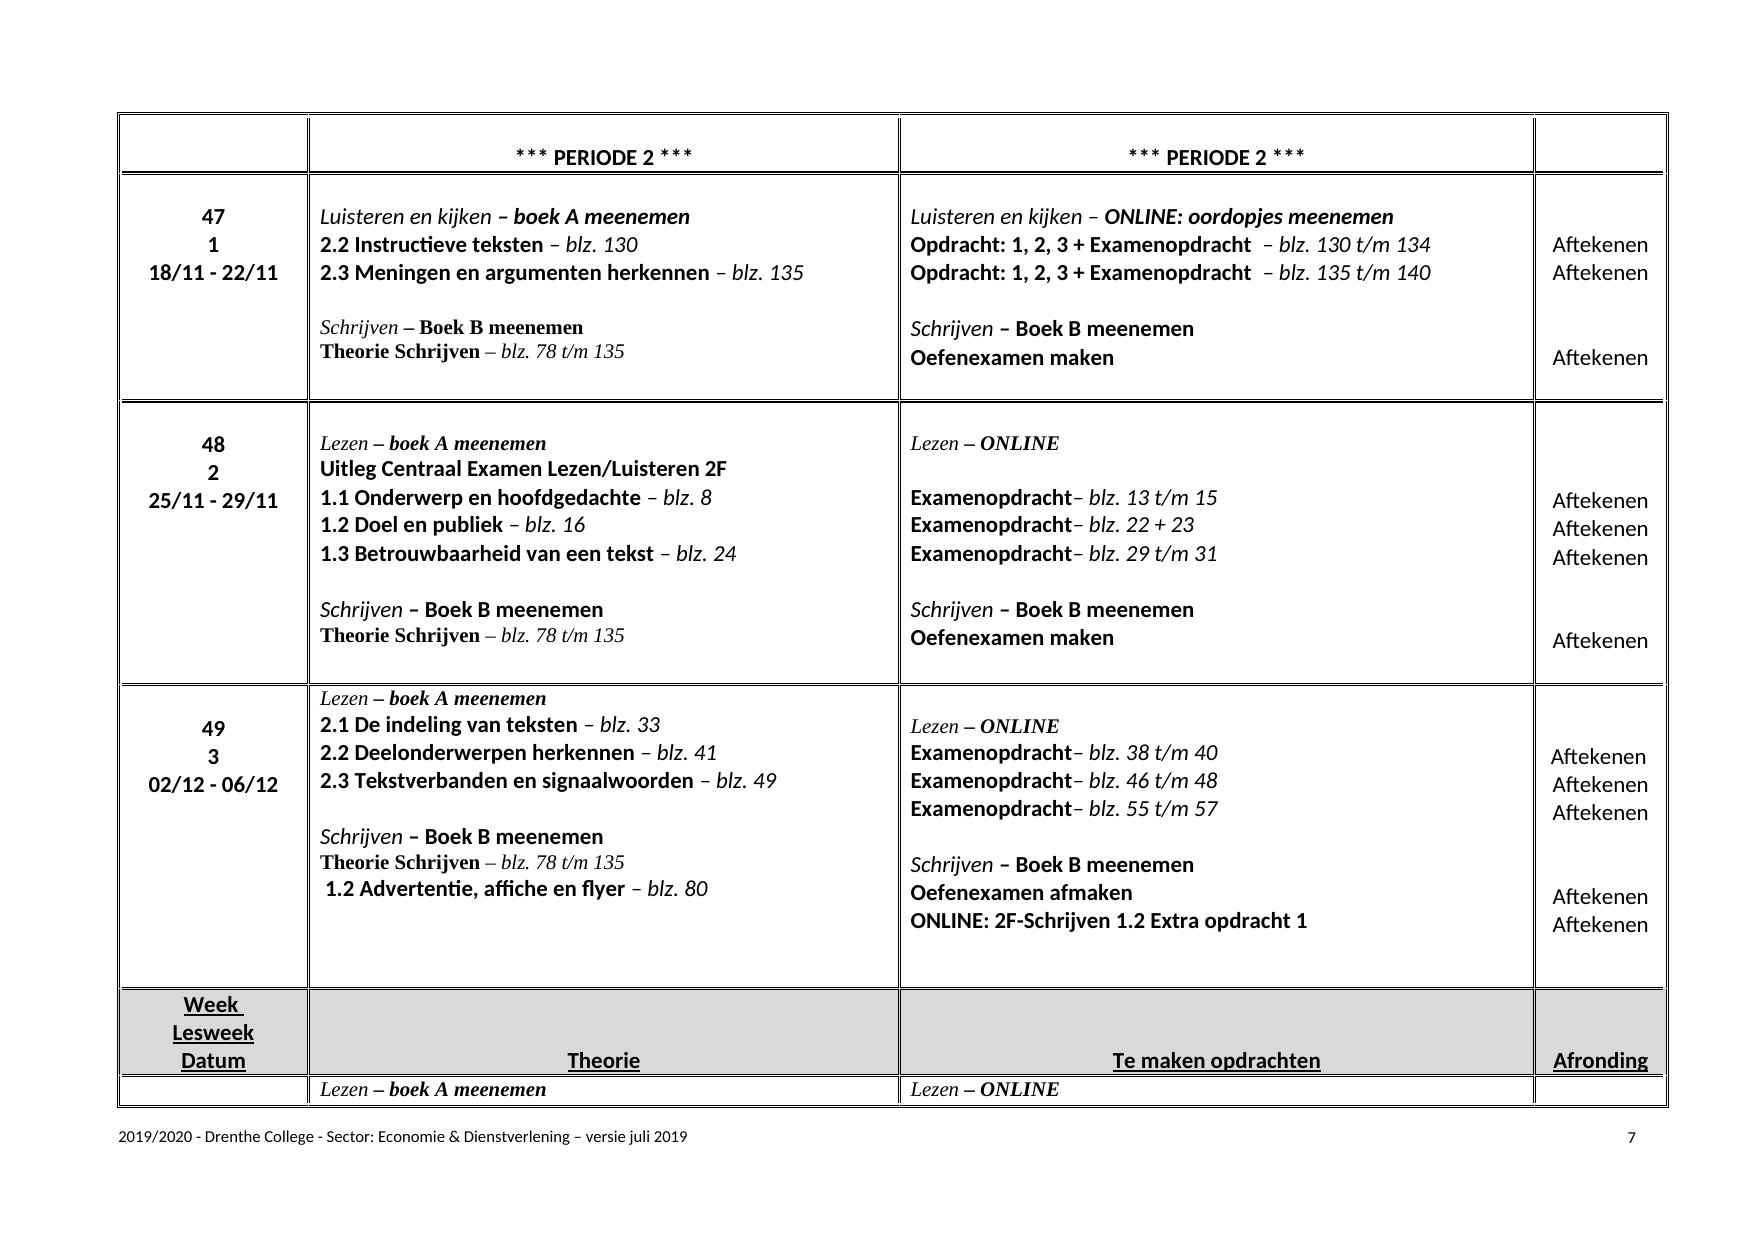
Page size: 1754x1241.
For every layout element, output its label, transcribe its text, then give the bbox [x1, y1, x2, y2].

table_cell Luisteren en kijken – ONLINE: oordopjes meenemen Opdracht: 1, 2, 3 + Examenopdracht – blz. 130 t/m 134 Opdracht: 1, 2, 3 + Examenopdracht – blz. 135 t/m 140 Schrijven – Boek B meenemen Oefenexamen maken [901, 175, 1533, 399]
table_cell Luisteren en kijken – boek A meenemen 2.2 Instructieve teksten – blz. 130 2.3 Meningen en argumenten herkennen – blz. 135 Schrijven – Boek B meenemen Theorie Schrijven – blz. 78 t/m 135 [310, 175, 898, 399]
table_cell Week Lesweek Datum [120, 987, 307, 1074]
table_cell Afronding [1536, 987, 1666, 1074]
table_cell 47 1 18/11 - 22/11 [120, 171, 307, 399]
table_cell Aftekenen Aftekenen Aftekenen [1536, 171, 1666, 399]
table_cell 49 3 02/12 - 06/12 [120, 683, 307, 987]
table_cell Te maken opdrachten [901, 990, 1533, 1074]
table_cell Lezen – boek A meenemen Uitleg Centraal Examen Lezen/Luisteren 2F 1.1 Onderwerp en hoofdgedachte – blz. 8 1.2 Doel en publiek – blz. 16 1.3 Betrouwbaarheid van een tekst – blz. 24 Schrijven – Boek B meenemen Theorie Schrijven – blz. 78 t/m 135 [310, 403, 898, 683]
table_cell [309, 1077, 899, 1105]
table_cell *** PERIODE 2 *** [309, 115, 899, 171]
table_cell Lezen – ONLINE Examenopdracht– blz. 38 t/m 40 Examenopdracht– blz. 46 t/m 48 Examenopdracht– blz. 55 t/m 57 Schrijven – Boek B meenemen Oefenexamen afmaken ONLINE: 2F-Schrijven 1.2 Extra opdracht 1 [901, 686, 1533, 987]
table_cell Lezen – ONLINE Examenopdracht– blz. 13 t/m 15 Examenopdracht– blz. 22 + 23 Examenopdracht– blz. 29 t/m 31 Schrijven – Boek B meenemen Oefenexamen maken [901, 403, 1533, 683]
table_cell Aftekenen Aftekenen Aftekenen Aftekenen Aftekenen [1536, 683, 1666, 987]
table_cell [120, 115, 308, 171]
table_cell [1534, 115, 1666, 171]
table_cell 48 2 25/11 - 29/11 [118, 399, 308, 683]
table_cell *** PERIODE 2 *** [899, 115, 1534, 171]
table_cell Aftekenen Aftekenen Aftekenen Aftekenen [1534, 399, 1667, 683]
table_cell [1534, 1074, 1667, 1105]
table_cell Theorie [310, 990, 898, 1074]
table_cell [899, 1077, 1534, 1105]
table_cell 50 4 09/12 - 13/12 [118, 1074, 308, 1105]
table_cell Lezen – boek A meenemen 2.1 De indeling van teksten – blz. 33 2.2 Deelonderwerpen herkennen – blz. 41 2.3 Tekstverbanden en signaalwoorden – blz. 49 Schrijven – Boek B meenemen Theorie Schrijven – blz. 78 t/m 135 1.2 Advertentie, affiche en flyer – blz. 80 [310, 686, 898, 987]
